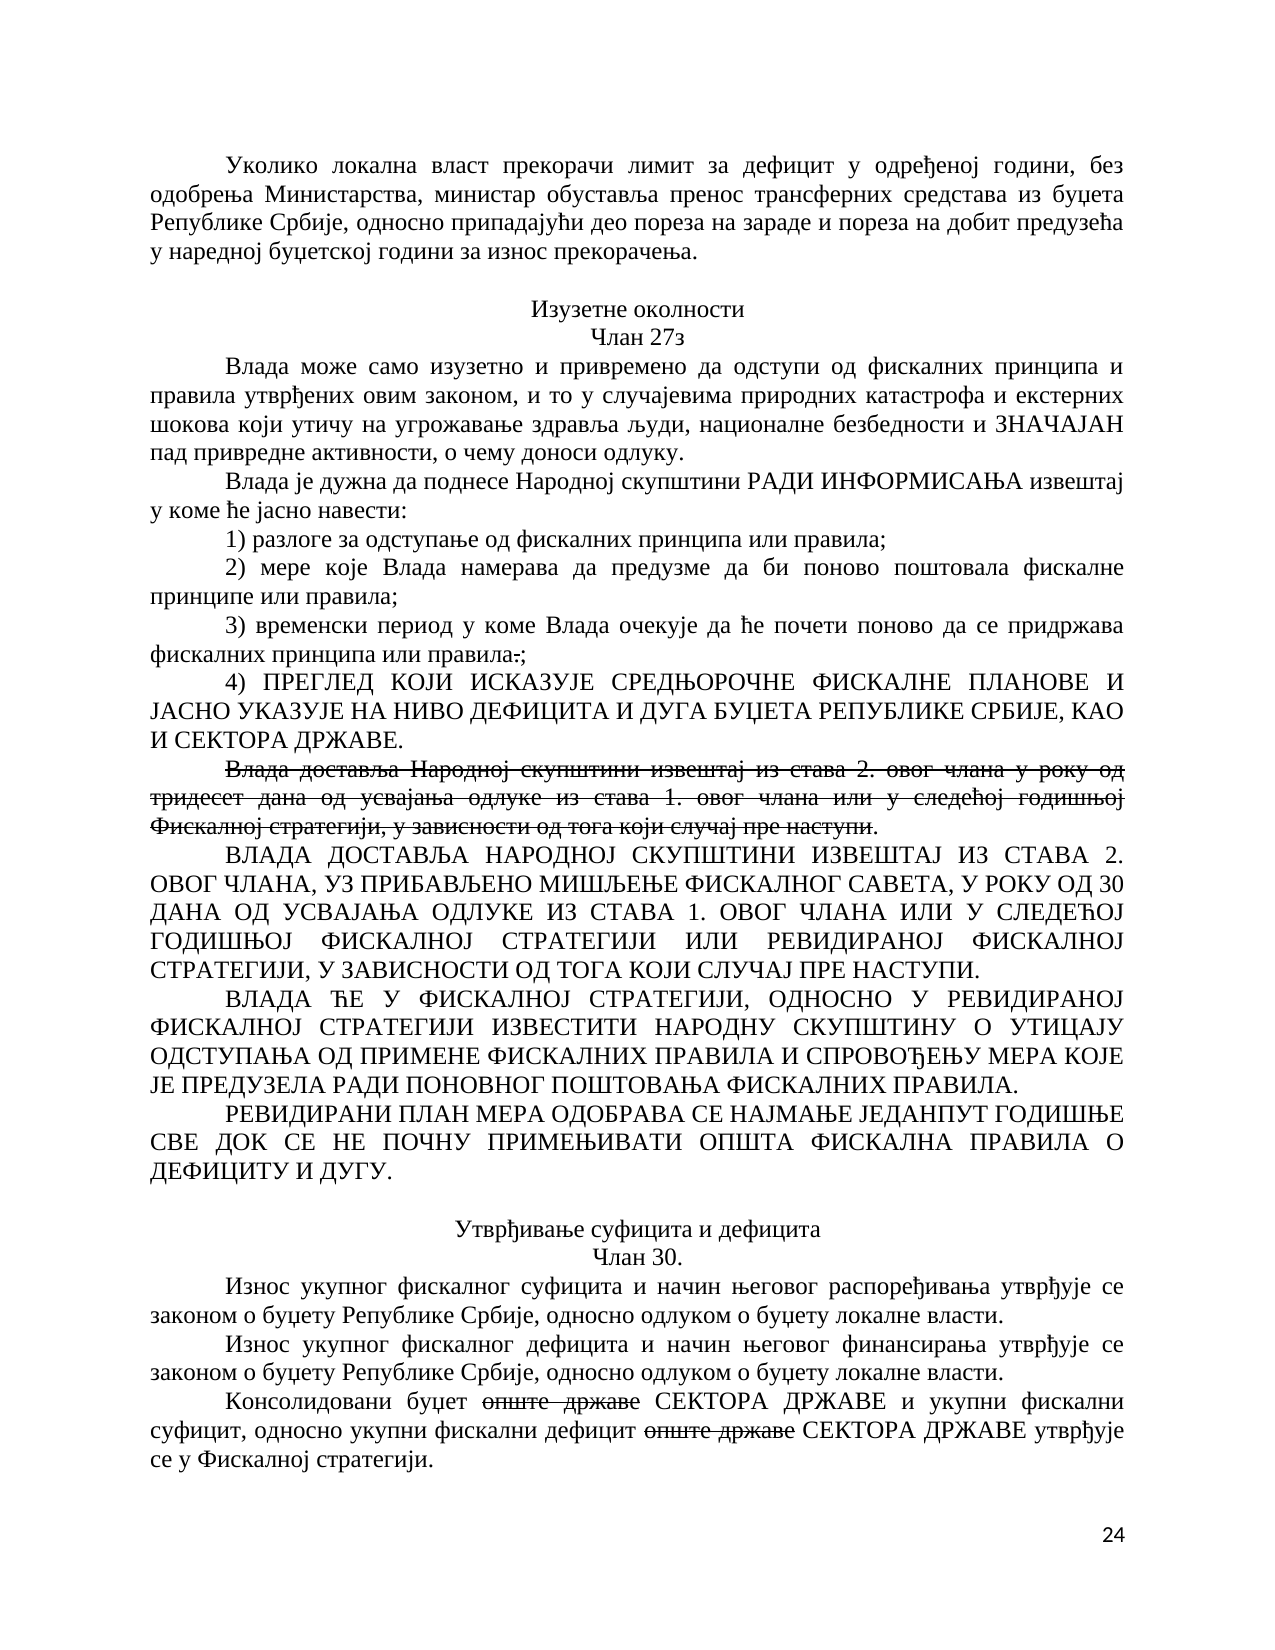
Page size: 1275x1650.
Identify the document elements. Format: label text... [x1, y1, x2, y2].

text РЕВИДИРАНИ ПЛАН МЕРА ОДОБРАВА СЕ НАЈМАЊЕ ЈЕДАНПУТ ГОДИШЊЕ СВЕ ДОК СЕ НЕ ПОЧНУ ПРИМЕЊИВАТИ ОПШТА ФИСКАЛНА ПРАВИЛА О ДЕФИЦИТУ И ДУГУ. [150, 1099, 1125, 1185]
text 1) разлоге за одступање од фискалних принципа или правила; [150, 524, 1125, 552]
text Влада може само изузетно и привремено да одступи од фискалних принципа и правила утврђених овим законом, и то у случајевима природних катастрофа и екстерних шокова који утичу на угрожавање здравља људи, националне безбедности и ЗНАЧАЈАН пад привредне активности, о чему доноси одлуку. [150, 351, 1125, 466]
text Уколико локална власт прекорачи лимит за дефицит у одређеној години, без одобрења Министарства, министар обуставља пренос трансферних средстава из буџета Републике Србије, односно припадајући део пореза на зараде и пореза на добит предузећа у наредној буџетској години за износ прекорачења. [150, 150, 1125, 265]
text Члан 27з [150, 322, 1125, 351]
text Члан 30. [150, 1242, 1125, 1271]
text 4) ПРЕГЛЕД КОЈИ ИСКАЗУЈЕ СРЕДЊОРОЧНЕ ФИСКАЛНЕ ПЛАНОВЕ И ЈАСНО УКАЗУЈЕ НА НИВО ДЕФИЦИТА И ДУГА БУЏЕТА РЕПУБЛИКЕ СРБИЈЕ, КАО И СЕКТОРА ДРЖАВЕ. [150, 667, 1125, 754]
text Влада је дужна да поднесе Народној скупштини РАДИ ИНФОРМИСАЊА извештај у коме ће јасно навести: [150, 466, 1125, 524]
text Износ укупног фискалног дефицита и начин његовог финансирања утврђује се законом о буџету Републике Србије, односно одлуком о буџету локалне власти. [150, 1329, 1125, 1386]
text Влада доставља Народној скупштини извештај из става 2. овог члана у року од тридесет дана од усвајања одлуке из става 1. овог члана или у следећој годишњој Фискалној стратегији, у зависности од тога који случај пре наступи. [150, 754, 1125, 798]
text Изузетне околности [150, 294, 1125, 322]
text ВЛАДА ДОСТАВЉА НАРОДНОЈ СКУПШТИНИ ИЗВЕШТАЈ ИЗ СТАВА 2. ОВОГ ЧЛАНА, УЗ ПРИБАВЉЕНО МИШЉЕЊЕ ФИСКАЛНОГ САВЕТА, У РОКУ ОД 30 ДАНА ОД УСВАЈАЊА ОДЛУКЕ ИЗ СТАВА 1. ОВОГ ЧЛАНА ИЛИ У СЛЕДЕЋОЈ ГОДИШЊОЈ ФИСКАЛНОЈ СТРАТЕГИЈИ ИЛИ РЕВИДИРАНОЈ ФИСКАЛНОЈ СТРАТЕГИЈИ, У ЗАВИСНОСТИ ОД ТОГА КОЈИ СЛУЧАЈ ПРЕ НАСТУПИ. [150, 840, 1125, 984]
text Консолидовани буџет опште државе СЕКТОРА ДРЖАВЕ и укупни фискални суфицит, односно укупни фискални дефицит опште државе СЕКТОРА ДРЖАВЕ утврђује се у Фискалној стратегији. [150, 1386, 1125, 1472]
text Утврђивање суфицита и дефицита [150, 1214, 1125, 1242]
text Износ укупног фискалног суфицита и начин његовог распоређивања утврђује се законом о буџету Републике Србије, односно одлуком о буџету локалне власти. [150, 1271, 1125, 1329]
text ВЛАДА ЋЕ У ФИСКАЛНОЈ СТРАТЕГИЈИ, ОДНОСНО У РЕВИДИРАНОЈ ФИСКАЛНОЈ СТРАТЕГИЈИ ИЗВЕСТИТИ НАРОДНУ СКУПШТИНУ О УТИЦАЈУ ОДСТУПАЊА ОД ПРИМЕНЕ ФИСКАЛНИХ ПРАВИЛА И СПРОВОЂЕЊУ МЕРА КОЈЕ ЈЕ ПРЕДУЗЕЛА РАДИ ПОНОВНОГ ПОШТОВАЊА ФИСКАЛНИХ ПРАВИЛА. [150, 984, 1125, 1099]
text Влада доставља Народној скупштини извештај из става 2. овог члана у року од тридесет дана од усвајања одлуке из става 1. овог члана или у следећој годишњој Фискалној стратегији, у зависности од тога који случај пре наступи. [150, 799, 1125, 840]
text 2) мере које Влада намерава да предузме да би поново поштовала фискалне принципе или правила; [150, 552, 1125, 610]
text 3) временски период у коме Влада очекује да ће почети поново да се придржава фискалних принципа или правила.; [150, 610, 1125, 667]
